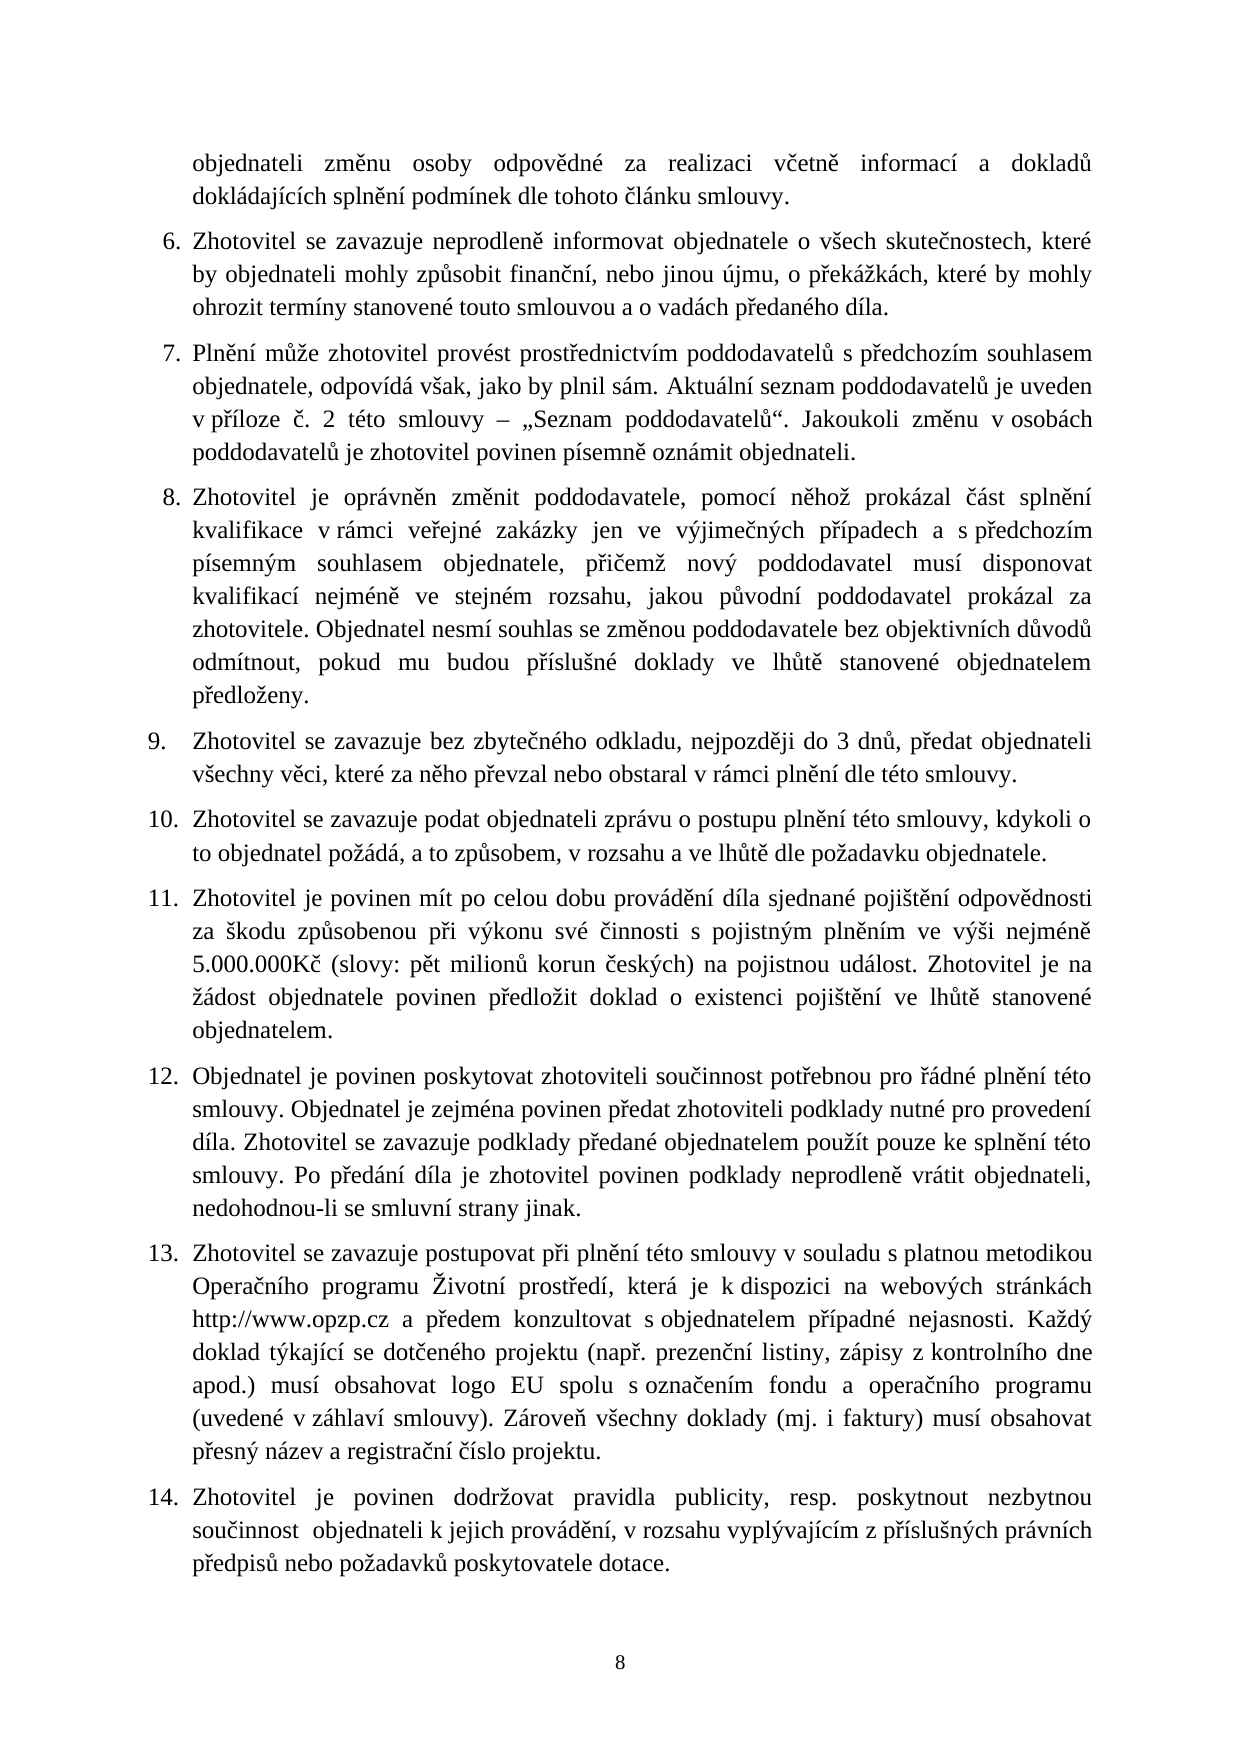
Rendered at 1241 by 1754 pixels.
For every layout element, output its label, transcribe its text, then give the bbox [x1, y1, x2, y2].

list Zhotovitel je povinen mít po celou dobu provádění díla sjednané pojištění odpovědnosti za škodu způsobenou při výkonu své činnosti s pojistným plněním ve výši nejméně 5.000.000Kč (slovy: pět milionů korun českých) na pojistnou událost. Zhotovitel je na žádost objednatele povinen předložit doklad o existenci pojištění ve lhůtě stanovené objednatelem. [148, 883, 1092, 1044]
list Plnění může zhotovitel provést prostřednictvím poddodavatelů s předchozím souhlasem objednatele, odpovídá však, jako by plnil sám. Aktuální seznam poddodavatelů je uveden v příloze č. 2 této smlouvy – „Seznam poddodavatelů“. Jakoukoli změnu v osobách poddodavatelů je zhotovitel povinen písemně oznámit objednateli. [162, 338, 1092, 466]
list Zhotovitel se zavazuje bez zbytečného odkladu, nejpozději do 3 dnů, předat objednateli všechny věci, které za něho převzal nebo obstaral v rámci plnění dle této smlouvy. [148, 726, 1092, 788]
list Zhotovitel se zavazuje neprodleně informovat objednatele o všech skutečnostech, které by objednateli mohly způsobit finanční, nebo jinou újmu, o překážkách, které by mohly ohrozit termíny stanovené touto smlouvou a o vadách předaného díla. [162, 226, 1092, 321]
list Zhotovitel je povinen dodržovat pravidla publicity, resp. poskytnout nezbytnou součinnost objednateli k jejich provádění, v rozsahu vyplývajícím z příslušných právních předpisů nebo požadavků poskytovatele dotace. [148, 1482, 1092, 1577]
list Objednatel je povinen poskytovat zhotoviteli součinnost potřebnou pro řádné plnění této smlouvy. Objednatel je zejména povinen předat zhotoviteli podklady nutné pro provedení díla. Zhotovitel se zavazuje podklady předané objednatelem použít pouze ke splnění této smlouvy. Po předání díla je zhotovitel povinen podklady neprodleně vrátit objednateli, nedohodnou-li se smluvní strany jinak. [148, 1061, 1092, 1222]
list Zhotovitel je oprávněn změnit poddodavatele, pomocí něhož prokázal část splnění kvalifikace v rámci veřejné zakázky jen ve výjimečných případech a s předchozím písemným souhlasem objednatele, přičemž nový poddodavatel musí disponovat kvalifikací nejméně ve stejném rozsahu, jakou původní poddodavatel prokázal za zhotovitele. Objednatel nesmí souhlas se změnou poddodavatele bez objektivních důvodů odmítnout, pokud mu budou příslušné doklady ve lhůtě stanovené objednatelem předloženy. [162, 482, 1092, 709]
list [162, 148, 1092, 209]
list Zhotovitel se zavazuje podat objednateli zprávu o postupu plnění této smlouvy, kdykoli o to objednatel požádá, a to způsobem, v rozsahu a ve lhůtě dle požadavku objednatele. [148, 804, 1092, 866]
list Zhotovitel se zavazuje postupovat při plnění této smlouvy v souladu s platnou metodikou Operačního programu Životní prostředí, která je k dispozici na webových stránkách http://www.opzp.cz a předem konzultovat s objednatelem případné nejasnosti. Každý doklad týkající se dotčeného projektu (např. prezenční listiny, zápisy z kontrolního dne apod.) musí obsahovat logo EU spolu s označením fondu a operačního programu (uvedené v záhlaví smlouvy). Zároveň všechny doklady (mj. i faktury) musí obsahovat přesný název a registrační číslo projektu. [148, 1238, 1092, 1465]
